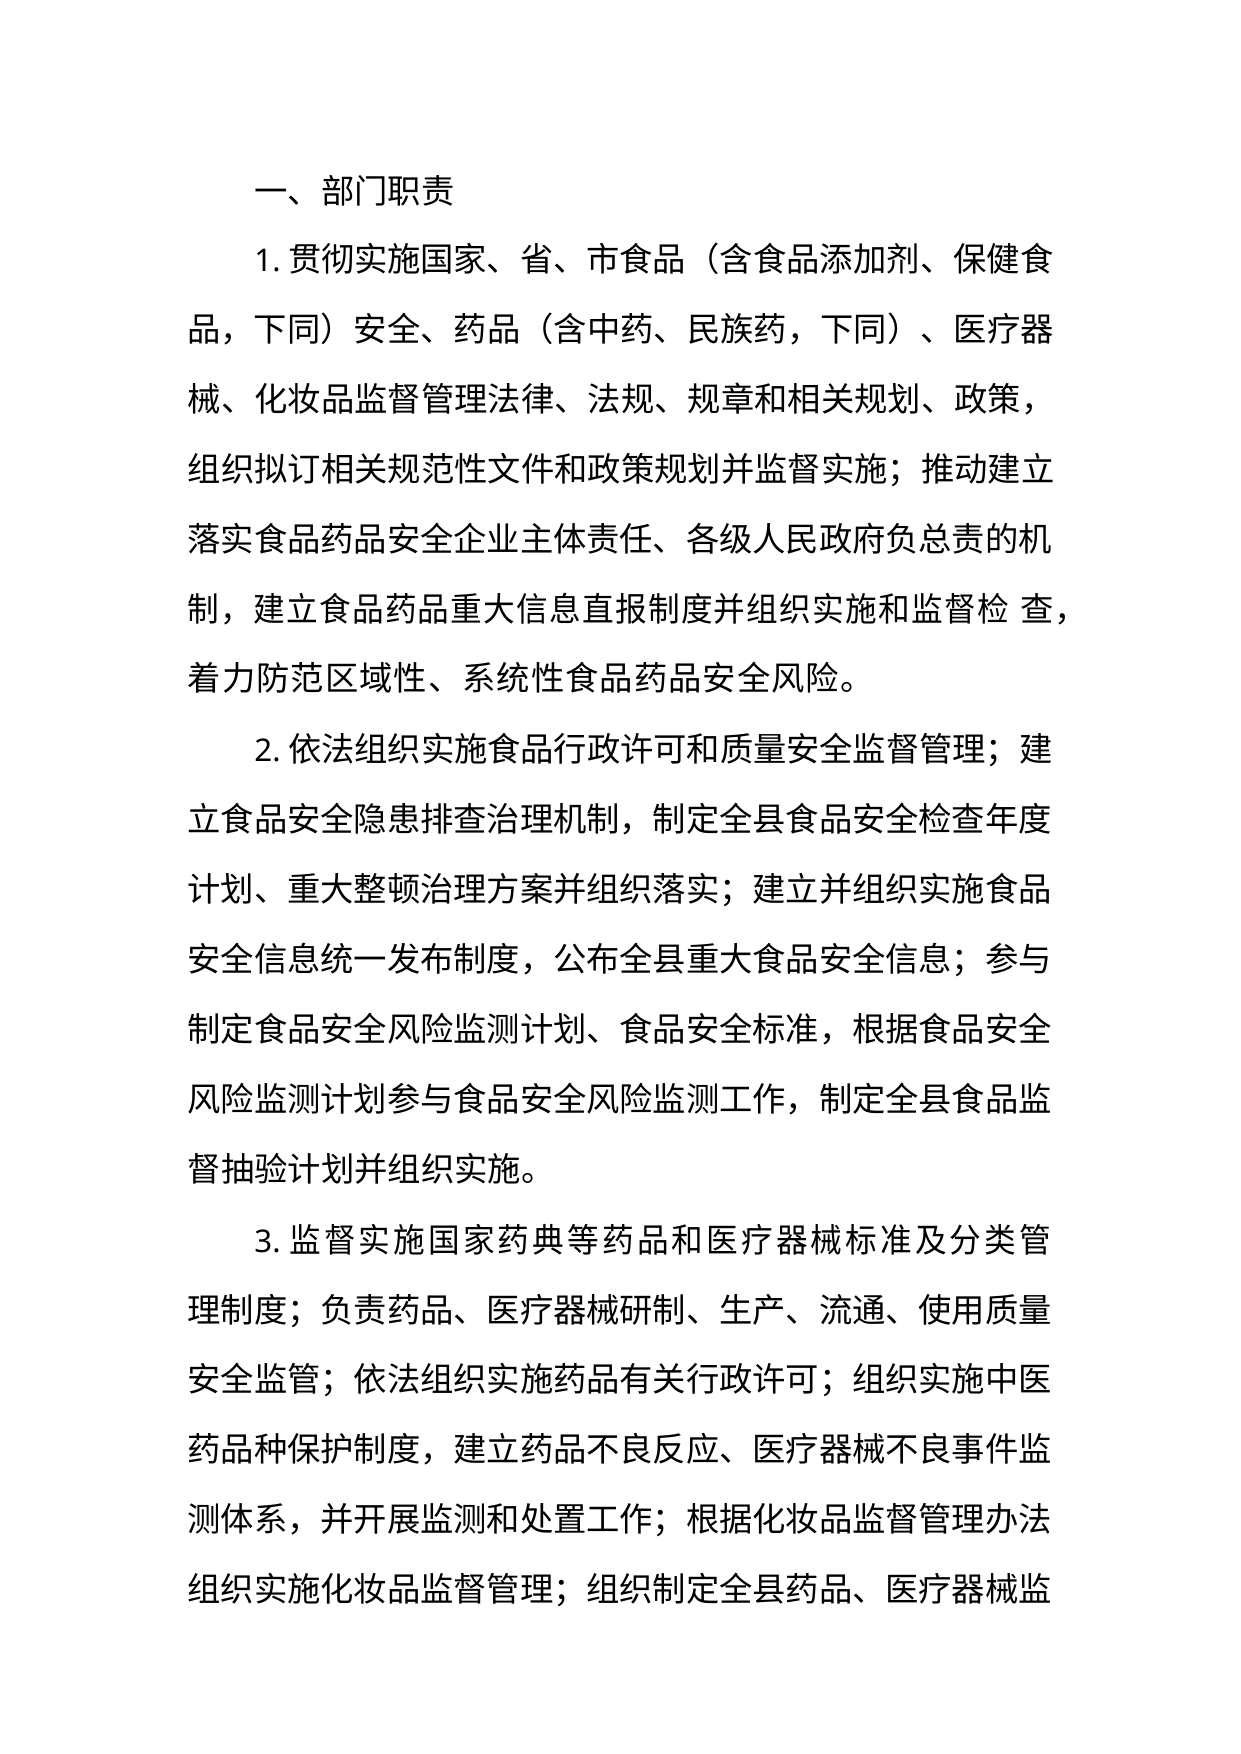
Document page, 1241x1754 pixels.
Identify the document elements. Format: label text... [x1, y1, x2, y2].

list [187, 1213, 1053, 1611]
list 依法组织实施食品行政许可和质量安全监督管理；建立食品安全隐患排查治理机制，制定全县食品安全检查年度计划、重大整顿治理方案并组织落实；建立并组织实施食品安全信息统一发布制度，公布全县重大食品安全信息；参与制定食品安全风险监测计划、食品安全标准，根据食品安全风险监测计划参与食品安全风险监测工作，制定全县食品监督抽验计划并组织实施。 [187, 723, 1053, 1191]
list 贯彻实施国家、省、市食品（含食品添加剂、保健食品，下同）安全、药品（含中药、民族药，下同）、医疗器械、化妆品监督管理法律、法规、规章和相关规划、政策， 组织拟订相关规范性文件和政策规划并监督实施；推动建立落实食品药品安全企业主体责任、各级人民政府负总责的机制，建立食品药品重大信息直报制度并组织实施和监督检 查，着力防范区域性、系统性食品药品安全风险。 [187, 233, 1054, 700]
text 一、部门职责 [254, 165, 1076, 213]
